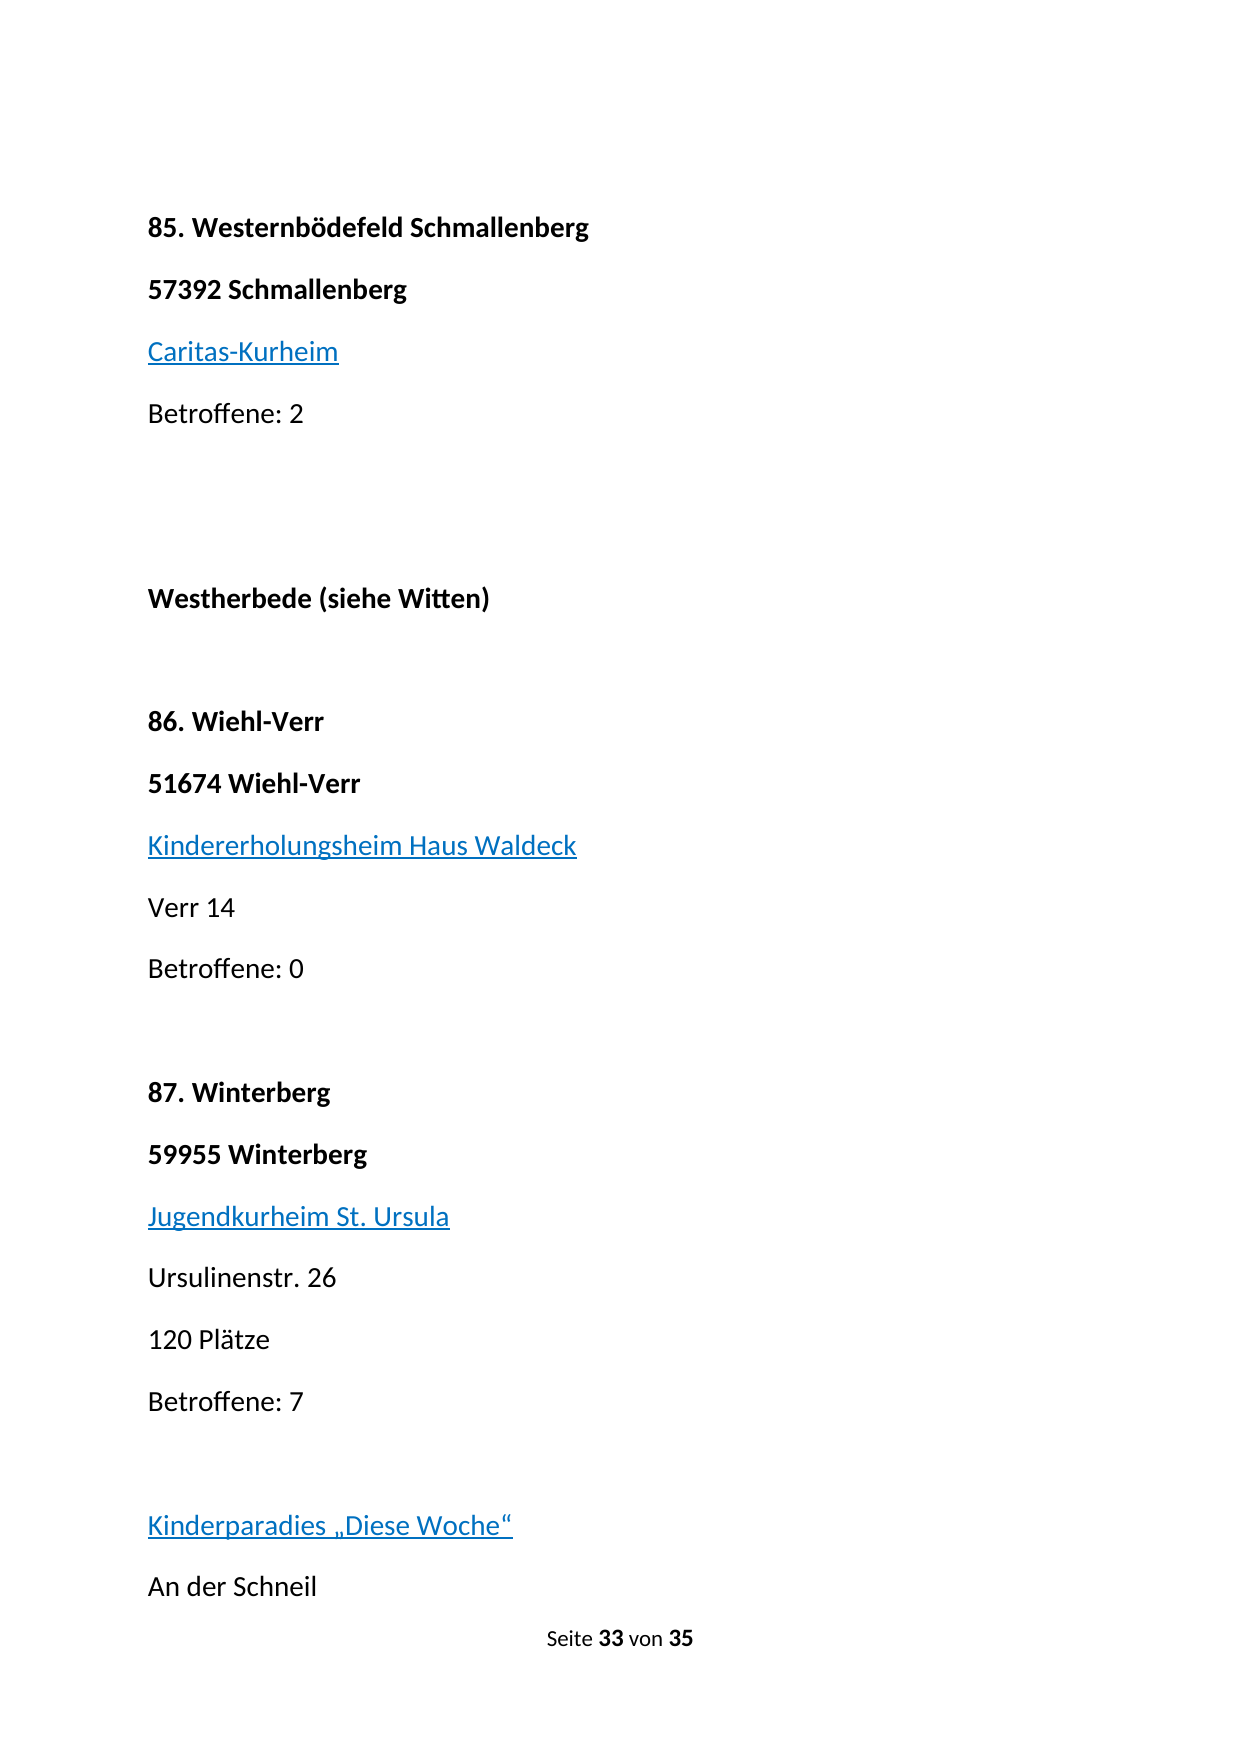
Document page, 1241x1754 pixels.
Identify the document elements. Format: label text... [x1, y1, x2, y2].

text Betroffene: 2 [148, 395, 1093, 430]
text 59955 Winterberg [148, 1136, 1093, 1172]
text 86. Wiehl-Verr [148, 703, 1093, 739]
text Kinderparadies „Diese Woche“ [148, 1507, 1093, 1542]
text Caritas-Kurheim [148, 333, 1093, 368]
text Westherbede (siehe Witten) [148, 580, 1093, 616]
text Kindererholungsheim Haus Waldeck [148, 827, 1093, 863]
text 120 Plätze [148, 1321, 1093, 1357]
text Ursulinenstr. 26 [148, 1259, 1093, 1295]
text Jugendkurheim St. Ursula [148, 1198, 1093, 1233]
text Betroffene: 7 [148, 1383, 1093, 1419]
text 87. Winterberg [148, 1074, 1093, 1110]
text An der Schneil [148, 1568, 1093, 1604]
text Betroffene: 0 [148, 951, 1093, 986]
text Verr 14 [148, 889, 1093, 924]
text 51674 Wiehl-Verr [148, 765, 1093, 801]
text 57392 Schmallenberg [148, 271, 1093, 307]
text 85. Westernbödefeld Schmallenberg [148, 209, 1093, 245]
